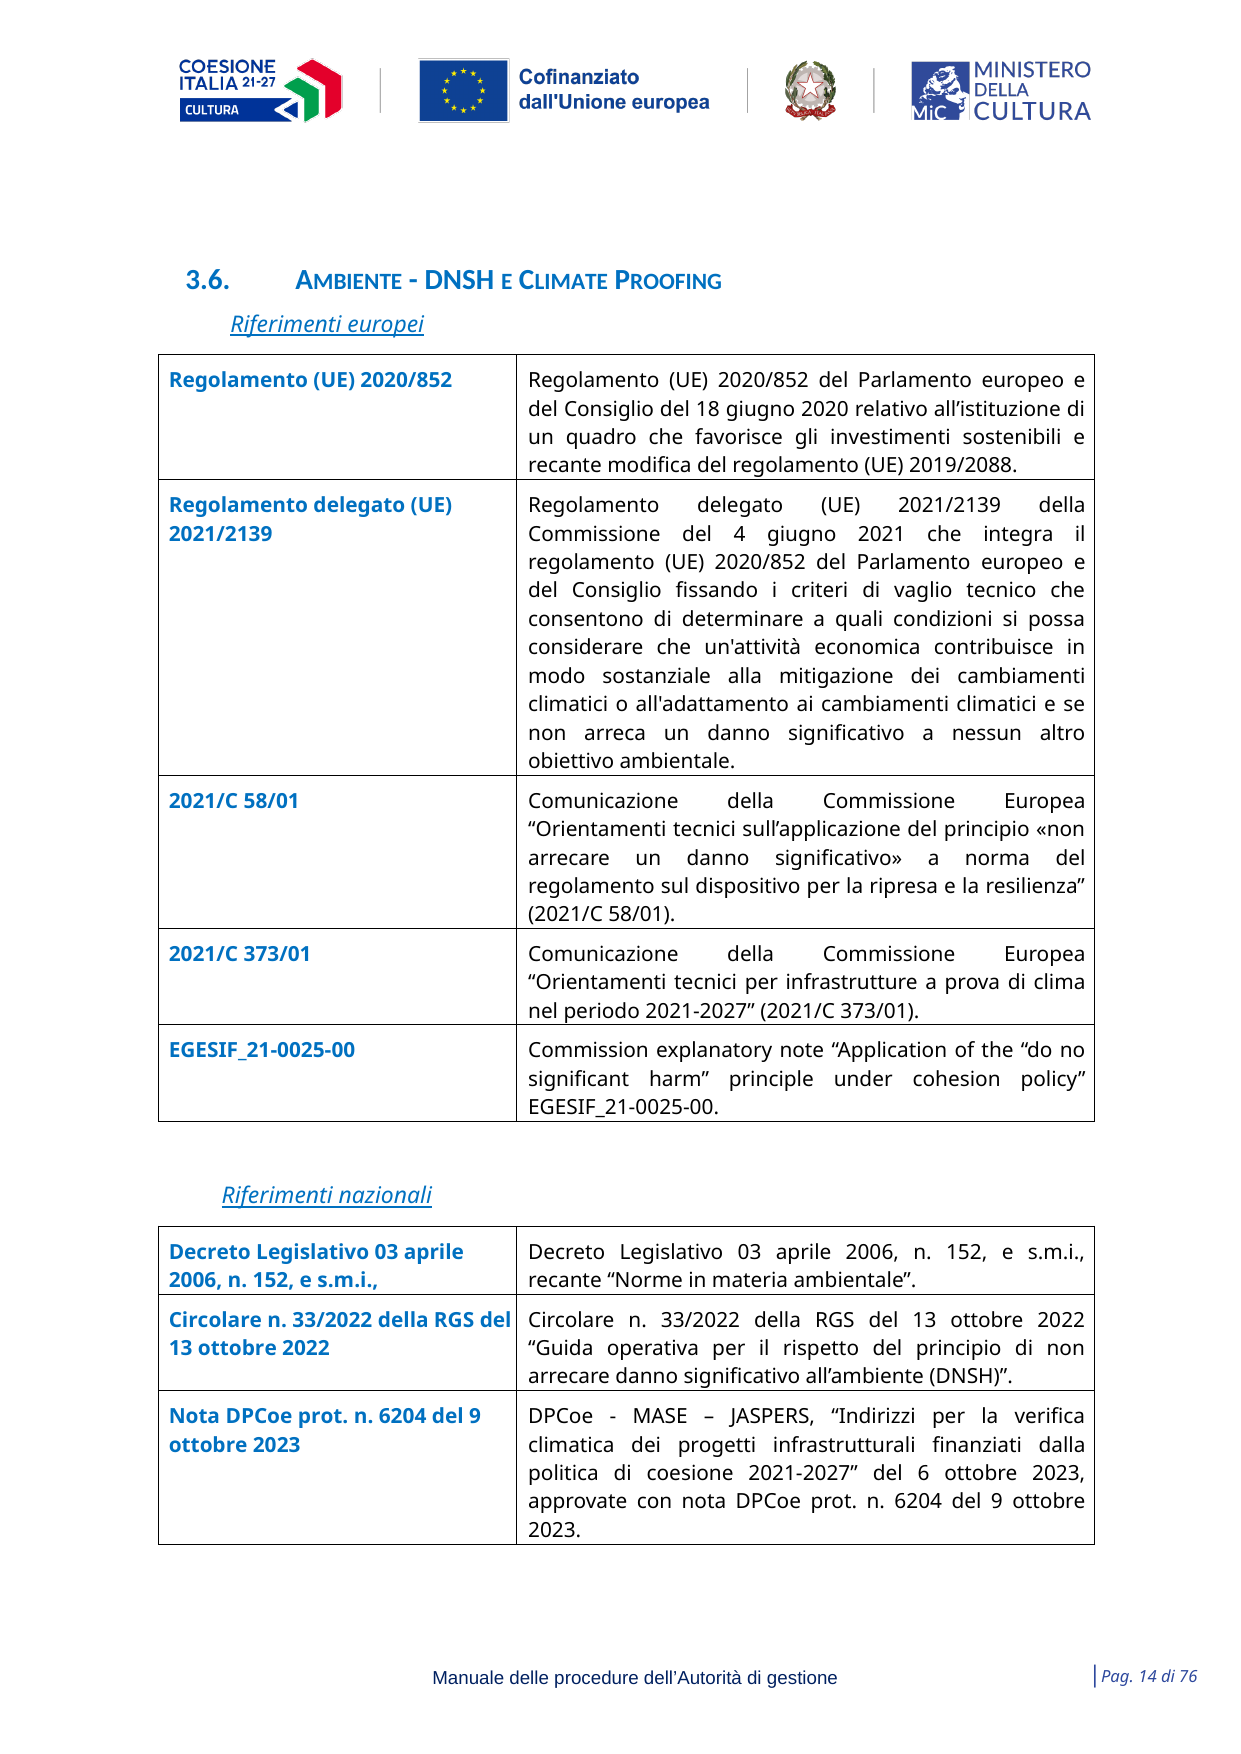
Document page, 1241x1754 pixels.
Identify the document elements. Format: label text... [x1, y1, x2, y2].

text Riferimenti nazionali [221, 1179, 1122, 1211]
picture [147, 44, 1123, 140]
table_cell DPCoe - MASE – JASPERS, “Indirizzi per la verifica climatica dei progetti infrastrutturali finanziati dalla politica di coesione 2021-2027” del 6 ottobre 2023, approvate con nota DPCoe prot. n. 6204 del 9 ottobre 2023. [517, 1391, 1094, 1543]
subtitle Ambiente - DNSH e Climate Proofing [185, 261, 1122, 297]
table_cell Commission explanatory note “Application of the “do no significant harm” principle under cohesion policy” EGESIF_21-0025-00. [517, 1025, 1094, 1121]
table_header Regolamento (UE) 2020/852 [159, 355, 516, 479]
table_cell Regolamento delegato (UE) 2021/2139 [159, 480, 516, 774]
table_cell Nota DPCoe prot. n. 6204 del 9 ottobre 2023 [159, 1391, 516, 1543]
table_cell EGESIF_21-0025-00 [159, 1025, 516, 1121]
table_cell Comunicazione della Commissione Europea “Orientamenti tecnici sull’applicazione del principio «non arrecare un danno significativo» a norma del regolamento sul dispositivo per la ripresa e la resilienza” (2021/C 58/01). [517, 776, 1094, 928]
table_cell Circolare n. 33/2022 della RGS del 13 ottobre 2022 “Guida operativa per il rispetto del principio di non arrecare danno significativo all’ambiente (DNSH)”. [517, 1295, 1094, 1390]
table_header Regolamento (UE) 2020/852 del Parlamento europeo e del Consiglio del 18 giugno 2020 relativo all’istituzione di un quadro che favorisce gli investimenti sostenibili e recante modifica del regolamento (UE) 2019/2088. [517, 355, 1094, 479]
table_header Decreto Legislativo 03 aprile 2006, n. 152, e s.m.i., recante “Norme in materia ambientale”. [517, 1227, 1094, 1294]
table_cell Circolare n. 33/2022 della RGS del 13 ottobre 2022 [159, 1295, 516, 1390]
table_cell Comunicazione della Commissione Europea “Orientamenti tecnici per infrastrutture a prova di clima nel periodo 2021-2027” (2021/C 373/01). [517, 929, 1094, 1024]
table_cell 2021/C 373/01 [159, 929, 516, 1024]
text Riferimenti europei [194, 308, 1122, 339]
table_cell 2021/C 58/01 [159, 776, 516, 928]
table_header Decreto Legislativo 03 aprile 2006, n. 152, e s.m.i., [159, 1227, 516, 1294]
table_cell Regolamento delegato (UE) 2021/2139 della Commissione del 4 giugno 2021 che integra il regolamento (UE) 2020/852 del Parlamento europeo e del Consiglio fissando i criteri di vaglio tecnico che consentono di determinare a quali condizioni si possa considerare che un'attività economica contribuisce in modo sostanziale alla mitigazione dei cambiamenti climatici o all'adattamento ai cambiamenti climatici e se non arreca un danno significativo a nessun altro obiettivo ambientale. [517, 480, 1094, 774]
